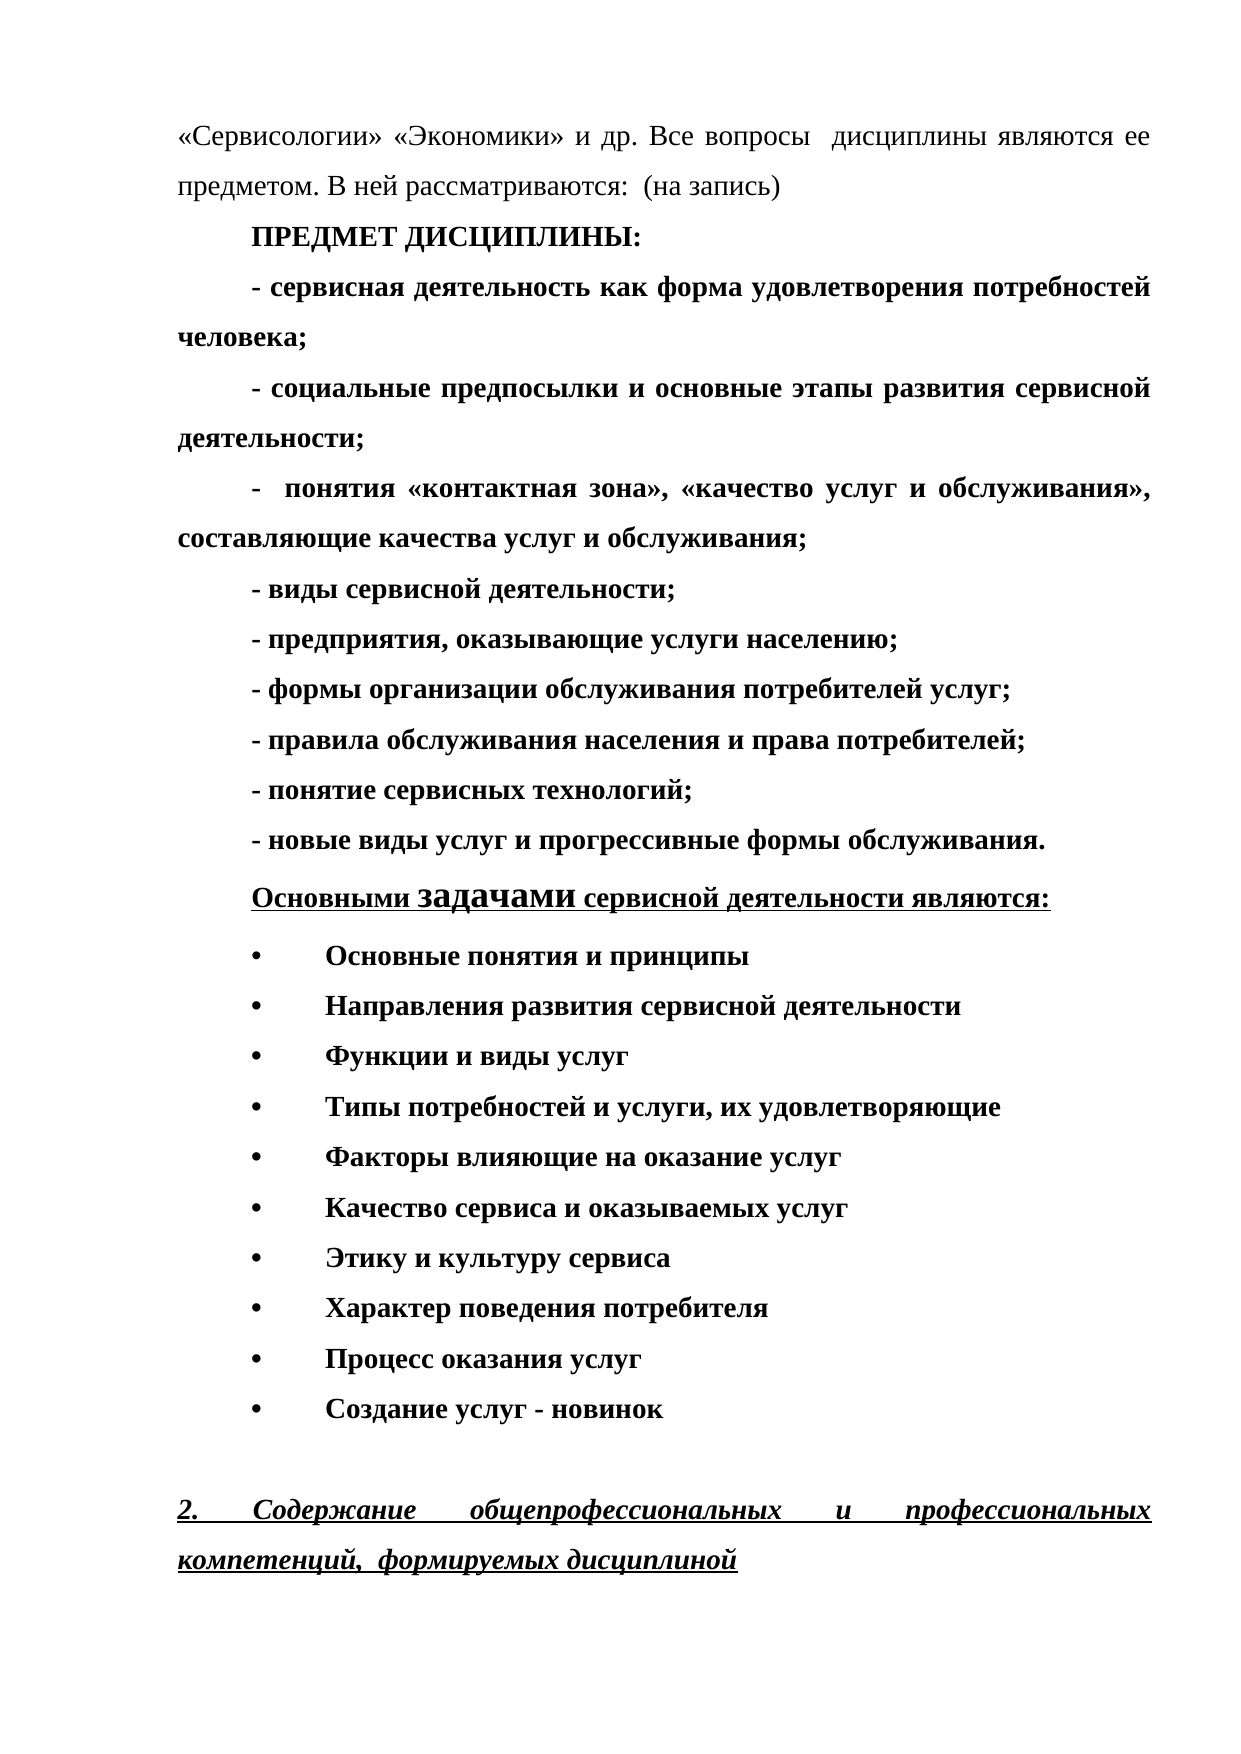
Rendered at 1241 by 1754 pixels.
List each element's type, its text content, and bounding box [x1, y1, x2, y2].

text • Факторы влияющие на оказание услуг [177, 1139, 1152, 1173]
text • Качество сервиса и оказываемых услуг [177, 1189, 1152, 1223]
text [177, 118, 1152, 202]
text - новые виды услуг и прогрессивные формы обслуживания. [177, 822, 1152, 856]
text 2. Содержание общепрофессиональных и профессиональных компетенций, формируемых дисциплиной [177, 1523, 1152, 1576]
text Основными задачами сервисной деятельности являются: [177, 873, 1152, 916]
text • Процесс оказания услуг [177, 1341, 1152, 1374]
text - правила обслуживания населения и права потребителей; [177, 722, 1152, 755]
text • Функции и виды услуг [177, 1038, 1152, 1072]
text • Основные понятия и принципы [177, 937, 1152, 971]
text - формы организации обслуживания потребителей услуг; [177, 672, 1152, 705]
text - понятие сервисных технологий; [177, 772, 1152, 806]
text • Этику и культуру сервиса [177, 1240, 1152, 1274]
text ПРЕДМЕТ ДИСЦИПЛИНЫ: [177, 219, 1152, 252]
text - предприятия, оказывающие услуги населению; [177, 621, 1152, 655]
text • Характер поведения потребителя [177, 1290, 1152, 1324]
text - сервисная деятельность как форма удовлетворения потребностей человека; [177, 269, 1152, 353]
text • Направления развития сервисной деятельности [177, 988, 1152, 1022]
text • Типы потребностей и услуги, их удовлетворяющие [177, 1089, 1152, 1122]
text - виды сервисной деятельности; [177, 571, 1152, 604]
text • Создание услуг - новинок [177, 1391, 1152, 1425]
text - социальные предпосылки и основные этапы развития сервисной деятельности; [177, 370, 1152, 453]
text - понятия «контактная зона», «качество услуг и обслуживания», составляющие качества услуг и обслуживания; [177, 470, 1152, 554]
text 2. Содержание общепрофессиональных и профессиональных компетенций, формируемых дисциплиной [177, 1492, 1152, 1521]
